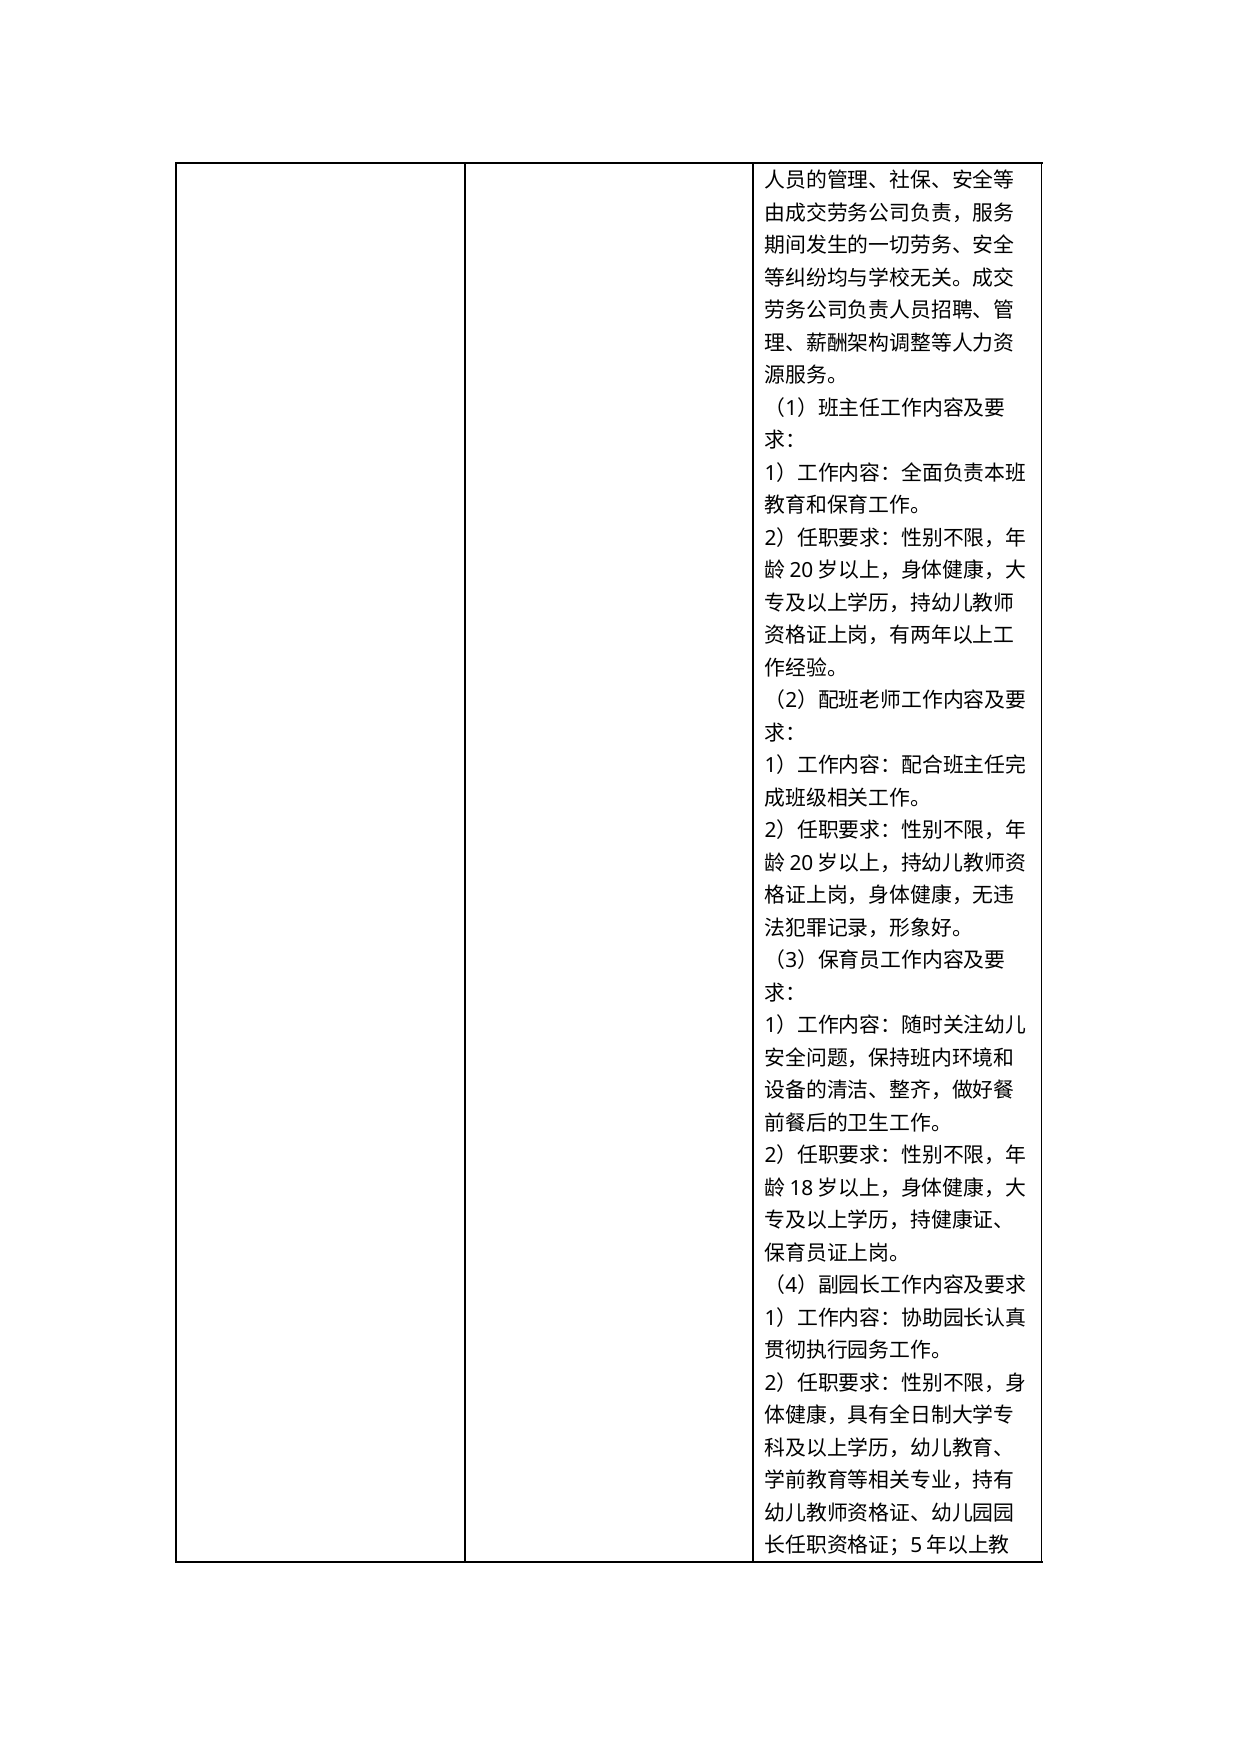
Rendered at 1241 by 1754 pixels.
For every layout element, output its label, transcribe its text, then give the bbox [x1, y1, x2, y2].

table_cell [754, 164, 1041, 1561]
table_cell 1 [177, 164, 464, 1561]
table_cell [466, 164, 752, 1561]
